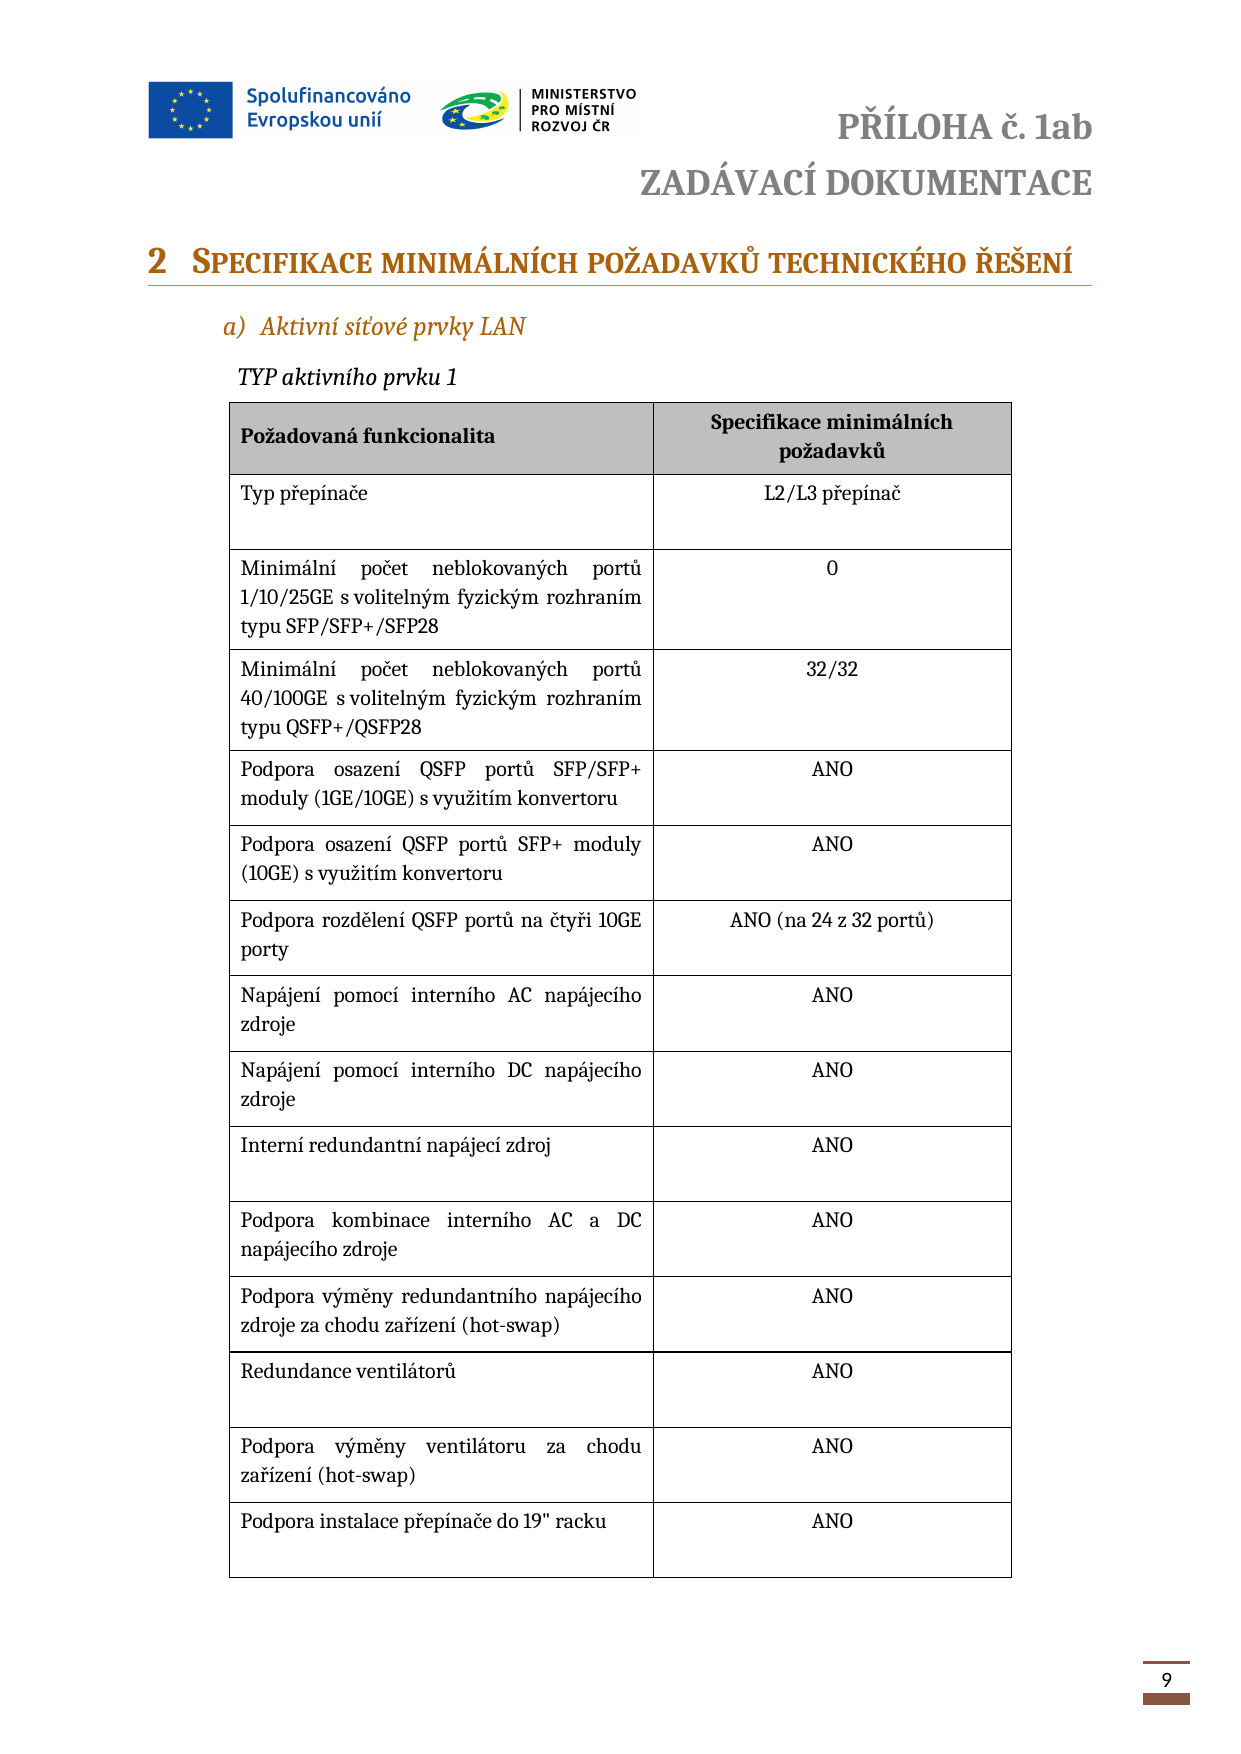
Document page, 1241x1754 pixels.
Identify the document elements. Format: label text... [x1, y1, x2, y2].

subtitle Aktivní síťové prvky LAN [223, 311, 1092, 342]
table_cell ANO [654, 751, 1011, 825]
table_cell Podpora výměny redundantního napájecího zdroje za chodu zařízení (hot-swap) [230, 1277, 653, 1351]
table_cell Napájení pomocí interního AC napájecího zdroje [230, 976, 653, 1051]
table_cell 0 [654, 550, 1011, 649]
table_cell ANO [654, 1428, 1011, 1502]
table_cell Minimální počet neblokovaných portů 1/10/25GE s volitelným fyzickým rozhraním typu SFP/SFP+/SFP28 [230, 550, 653, 649]
table_cell Podpora osazení QSFP portů SFP/SFP+ moduly (1GE/10GE) s využitím konvertoru [230, 751, 653, 825]
table_cell Podpora instalace přepínače do 19" racku [230, 1503, 653, 1577]
table_cell Napájení pomocí interního DC napájecího zdroje [230, 1052, 653, 1126]
subtitle Specifikace minimálních požadavků technického řešení [148, 240, 1092, 285]
table_cell Podpora osazení QSFP portů SFP+ moduly (10GE) s využitím konvertoru [230, 826, 653, 900]
table_cell Minimální počet neblokovaných portů 40/100GE s volitelným fyzickým rozhraním typu QSFP+/QSFP28 [230, 650, 653, 750]
table_cell Interní redundantní napájecí zdroj [230, 1127, 653, 1201]
table_cell 32/32 [654, 650, 1011, 750]
table_header Specifikace minimálních požadavků [654, 403, 1011, 474]
table_cell ANO [654, 1503, 1011, 1577]
table_cell Podpora kombinace interního AC a DC napájecího zdroje [230, 1202, 653, 1276]
table_cell ANO [654, 1202, 1011, 1276]
table_cell ANO (na 24 z 32 portů) [654, 901, 1011, 975]
table_cell ANO [654, 1127, 1011, 1201]
table_cell ANO [654, 1353, 1011, 1427]
picture [147, 80, 639, 140]
table_cell ANO [654, 976, 1011, 1051]
table_cell Redundance ventilátorů [230, 1353, 653, 1427]
table_cell Podpora rozdělení QSFP portů na čtyři 10GE porty [230, 901, 653, 975]
table_cell ANO [654, 826, 1011, 900]
subtitle TYP aktivního prvku 1 [238, 363, 1092, 392]
table_header Požadovaná funkcionalita [230, 403, 653, 474]
table_cell L2/L3 přepínač [654, 475, 1011, 549]
table_cell ANO [654, 1277, 1011, 1351]
table_cell ANO [654, 1052, 1011, 1126]
table_cell Typ přepínače [230, 475, 653, 549]
table_cell Podpora výměny ventilátoru za chodu zařízení (hot-swap) [230, 1428, 653, 1502]
